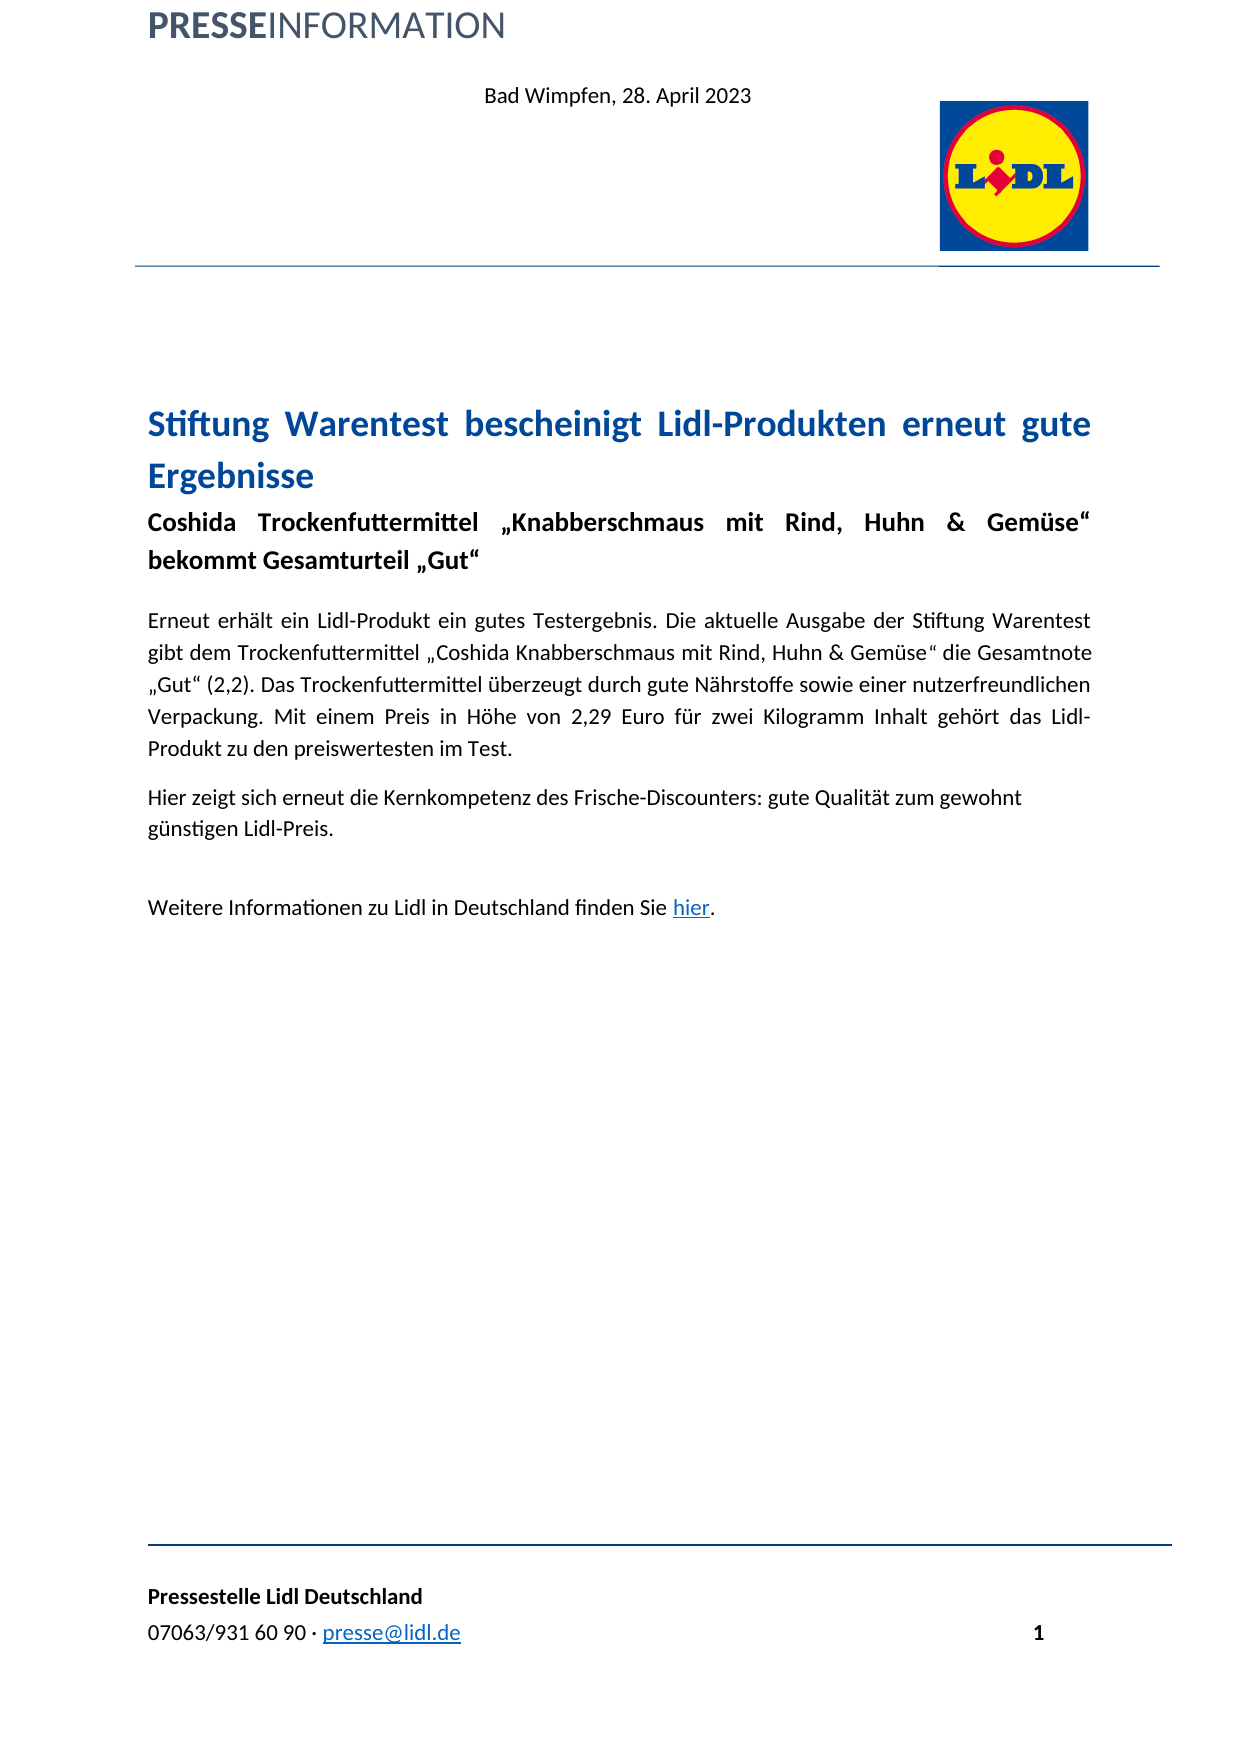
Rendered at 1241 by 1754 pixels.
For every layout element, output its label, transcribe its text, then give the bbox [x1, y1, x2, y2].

text Weitere Informationen zu Lidl in Deutschland finden Sie hier. [148, 893, 1092, 921]
text Erneut erhält ein Lidl-Produkt ein gutes Testergebnis. Die aktuelle Ausgabe der Stiftung Warentest gibt dem Trockenfuttermittel „Coshida Knabberschmaus mit Rind, Huhn & Gemüse“ die Gesamtnote „Gut“ (2,2). Das Trockenfuttermittel überzeugt durch gute Nährstoffe sowie einer nutzerfreundlichen Verpackung. Mit einem Preis in Höhe von 2,29 Euro für zwei Kilogramm Inhalt gehört das Lidl-Produkt zu den preiswertesten im Test. [148, 606, 1092, 763]
picture [939, 101, 1089, 251]
text Coshida Trockenfuttermittel „Knabberschmaus mit Rind, Huhn & Gemüse“ bekommt Gesamturteil „Gut“ [148, 505, 1092, 576]
text Hier zeigt sich erneut die Kernkompetenz des Frische-Discounters: gute Qualität zum gewohnt günstigen Lidl-Preis. [148, 783, 1092, 842]
text Stiftung Warentest bescheinigt Lidl-Produkten erneut gute Ergebnisse [148, 399, 1092, 498]
